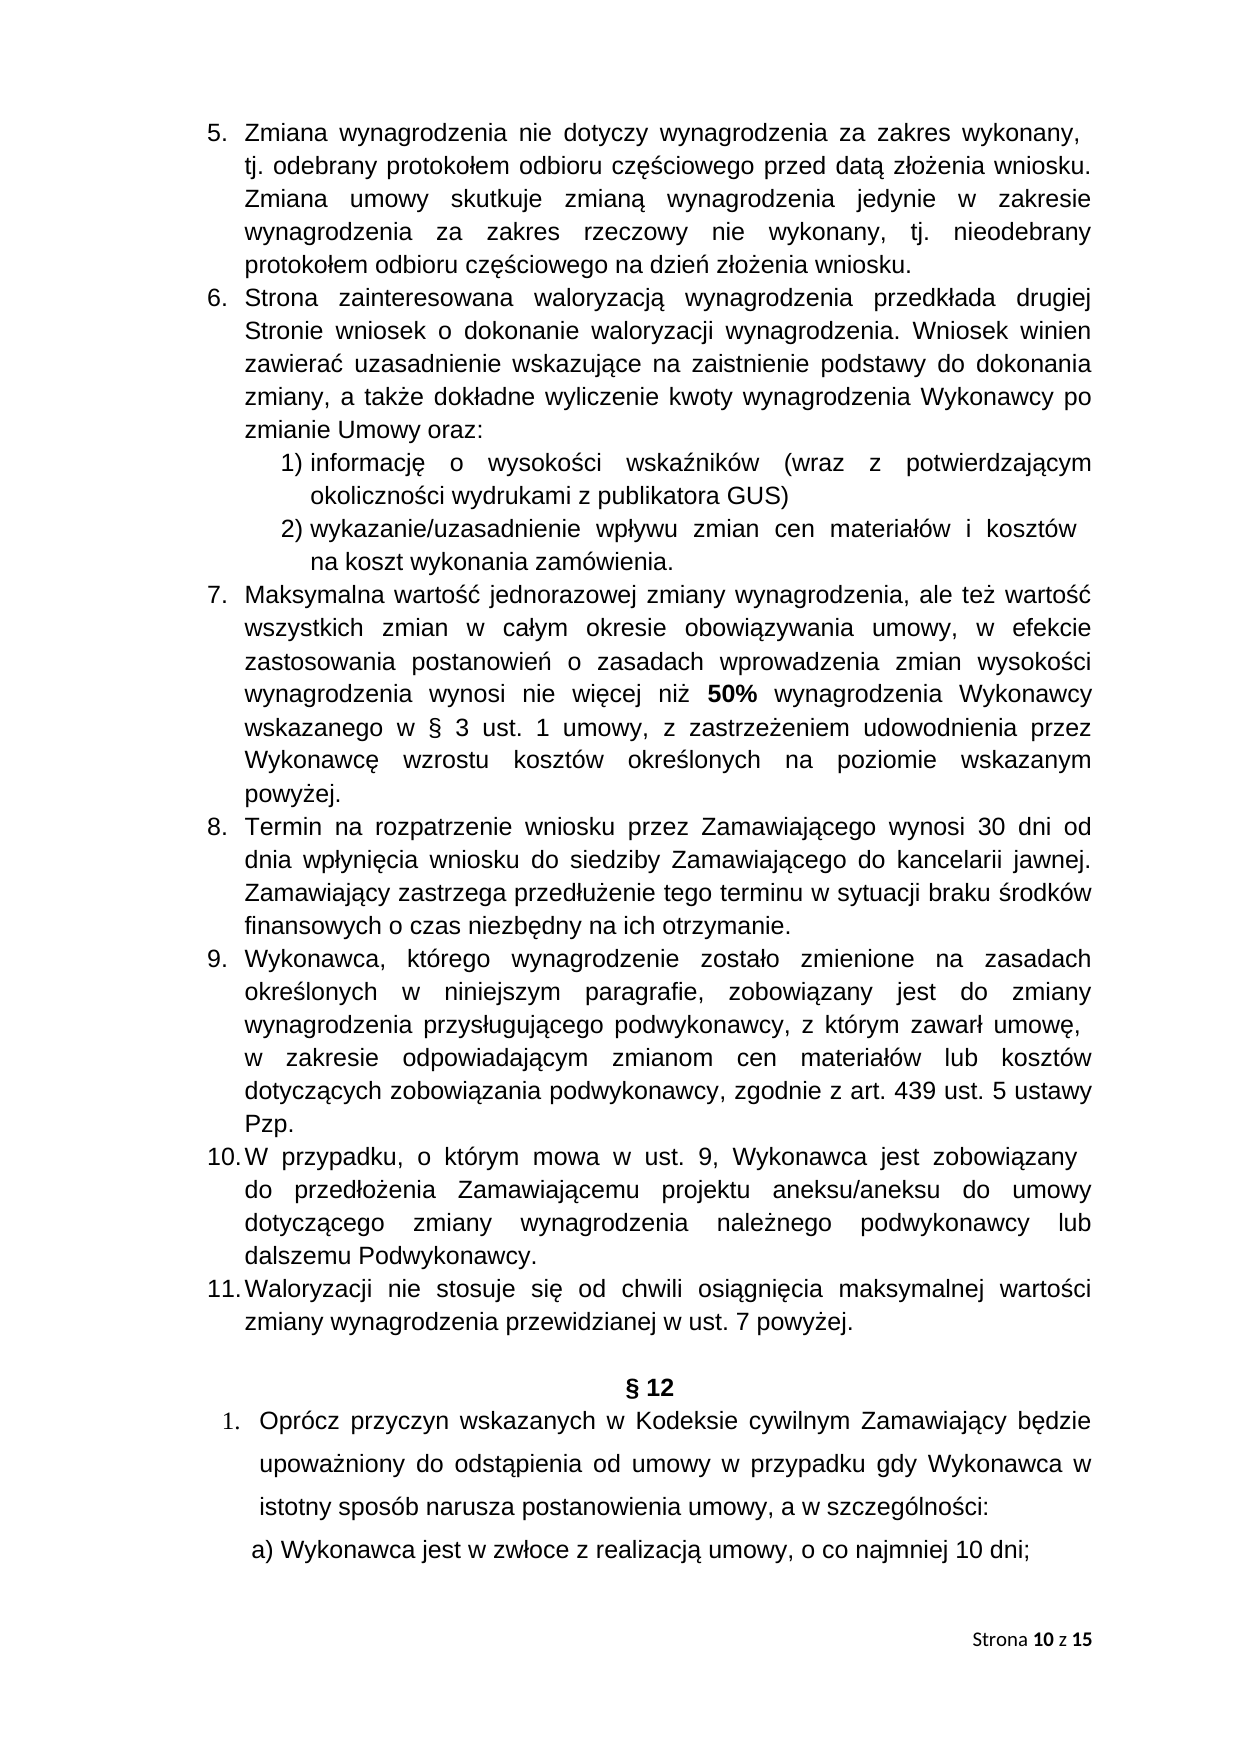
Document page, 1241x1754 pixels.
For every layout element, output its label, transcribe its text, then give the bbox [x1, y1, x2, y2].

list Zmiana wynagrodzenia nie dotyczy wynagrodzenia za zakres wykonany, tj. odebrany protokołem odbioru częściowego przed datą złożenia wniosku. Zmiana umowy skutkuje zmianą wynagrodzenia jedynie w zakresie wynagrodzenia za zakres rzeczowy nie wykonany, tj. nieodebrany protokołem odbioru częściowego na dzień złożenia wniosku. [207, 118, 1092, 279]
list Waloryzacji nie stosuje się od chwili osiągnięcia maksymalnej wartości zmiany wynagrodzenia przewidzianej w ust. 7 powyżej. [207, 1274, 1092, 1336]
list 1) informację o wysokości wskaźników (wraz z potwierdzającym okoliczności wydrukami z publikatora GUS) [280, 448, 1092, 510]
text § 12 [207, 1373, 1092, 1402]
list Oprócz przyczyn wskazanych w Kodeksie cywilnym Zamawiający będzie upoważniony do odstąpienia od umowy w przypadku gdy Wykonawca w istotny sposób narusza postanowienia umowy, a w szczególności: [222, 1406, 1092, 1521]
list Termin na rozpatrzenie wniosku przez Zamawiającego wynosi 30 dni od dnia wpłynięcia wniosku do siedziby Zamawiającego do kancelarii jawnej. Zamawiający zastrzega przedłużenie tego terminu w sytuacji braku środków finansowych o czas niezbędny na ich otrzymanie. [207, 812, 1092, 939]
list W przypadku, o którym mowa w ust. 9, Wykonawca jest zobowiązany do przedłożenia Zamawiającemu projektu aneksu/aneksu do umowy dotyczącego zmiany wynagrodzenia należnego podwykonawcy lub dalszemu Podwykonawcy. [207, 1142, 1092, 1269]
list Wykonawca jest w zwłoce z realizacją umowy, o co najmniej 10 dni; [251, 1535, 1092, 1564]
list Wykonawca, którego wynagrodzenie zostało zmienione na zasadach określonych w niniejszym paragrafie, zobowiązany jest do zmiany wynagrodzenia przysługującego podwykonawcy, z którym zawarł umowę, w zakresie odpowiadającym zmianom cen materiałów lub kosztów dotyczących zobowiązania podwykonawcy, zgodnie z art. 439 ust. 5 ustawy Pzp. [207, 944, 1092, 1137]
list Maksymalna wartość jednorazowej zmiany wynagrodzenia, ale też wartość wszystkich zmian w całym okresie obowiązywania umowy, w efekcie zastosowania postanowień o zasadach wprowadzenia zmian wysokości wynagrodzenia wynosi nie więcej niż 50% wynagrodzenia Wykonawcy wskazanego w § 3 ust. 1 umowy, z zastrzeżeniem udowodnienia przez Wykonawcę wzrostu kosztów określonych na poziomie wskazanym powyżej. [207, 580, 1092, 807]
list 2) wykazanie/uzasadnienie wpływu zmian cen materiałów i kosztów na koszt wykonania zamówienia. [281, 514, 1092, 576]
list Strona zainteresowana waloryzacją wynagrodzenia przedkłada drugiej Stronie wniosek o dokonanie waloryzacji wynagrodzenia. Wniosek winien zawierać uzasadnienie wskazujące na zaistnienie podstawy do dokonania zmiany, a także dokładne wyliczenie kwoty wynagrodzenia Wykonawcy po zmianie Umowy oraz: [207, 283, 1092, 444]
